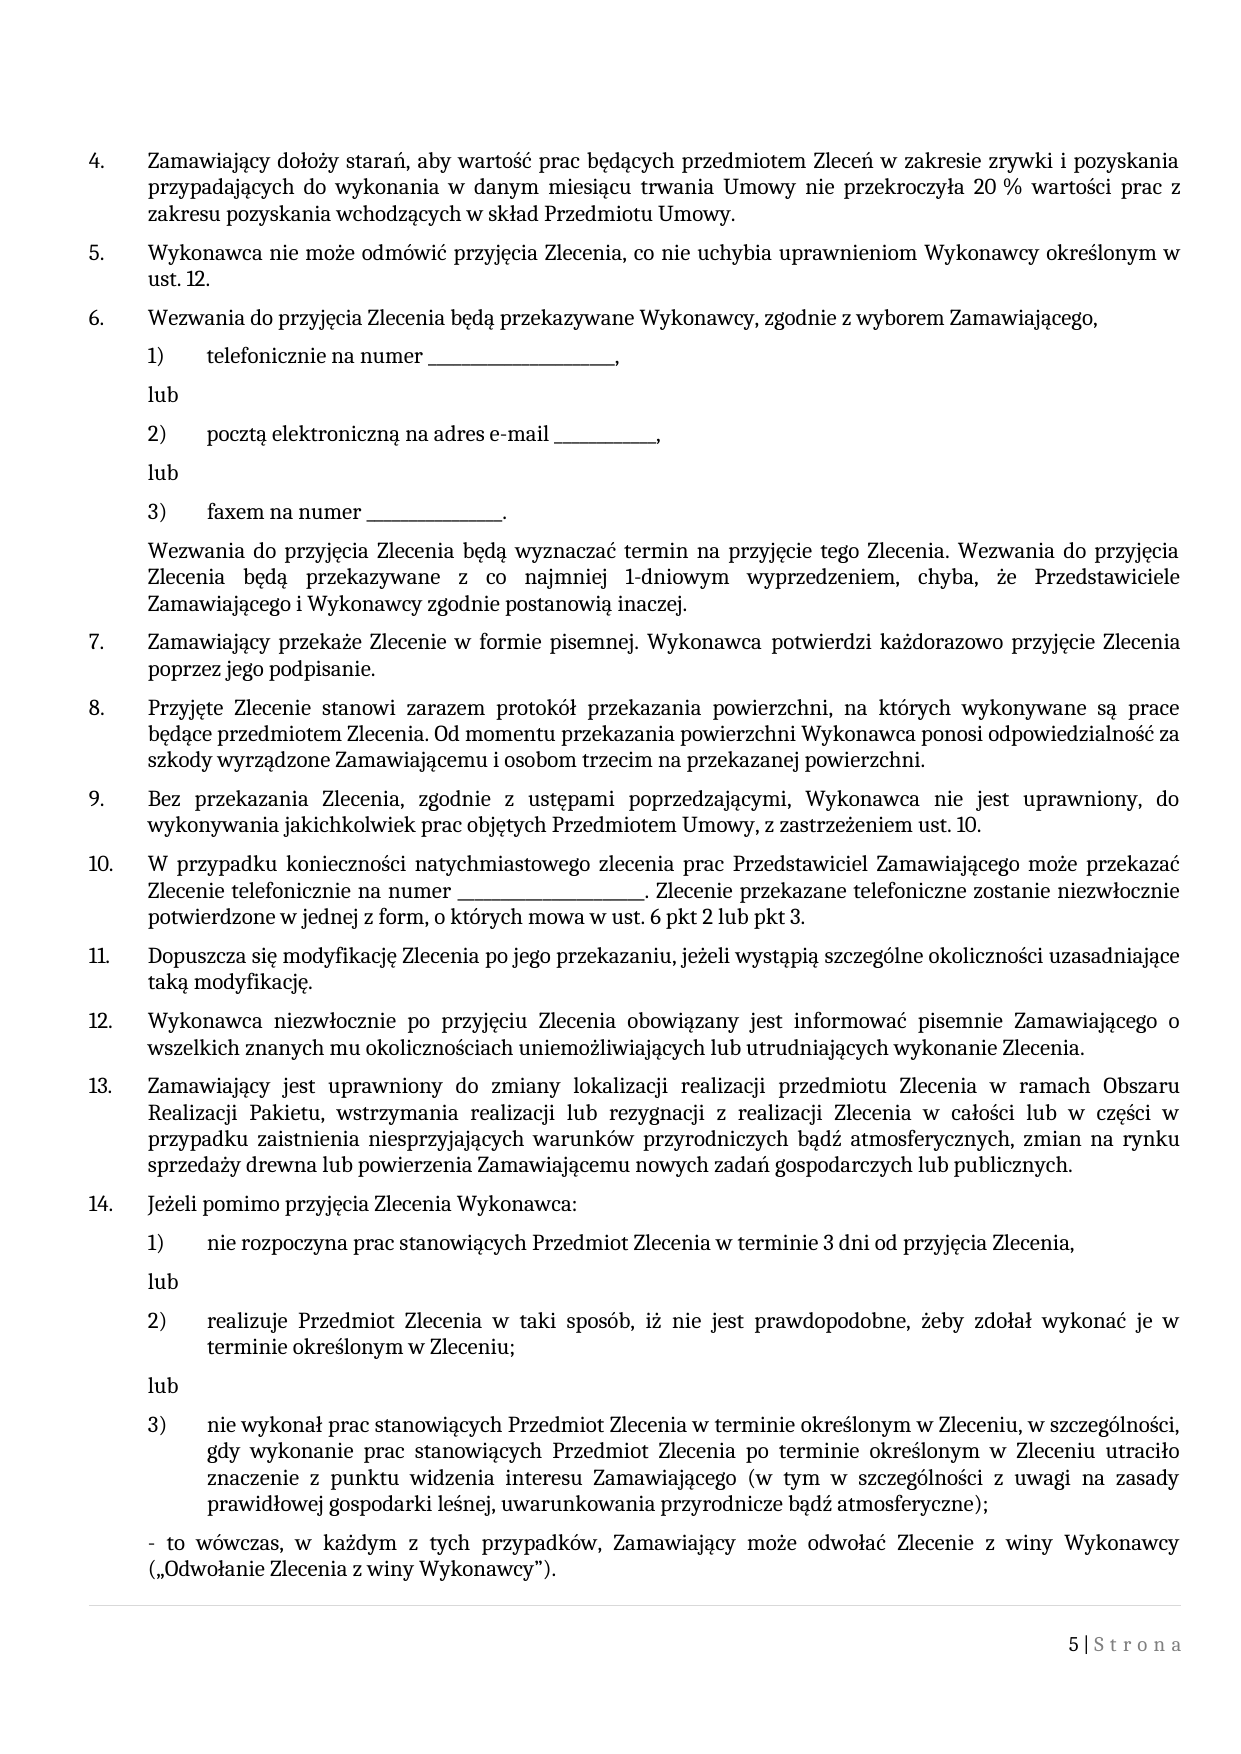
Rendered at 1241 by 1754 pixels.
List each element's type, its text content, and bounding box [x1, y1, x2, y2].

list Dopuszcza się modyfikację Zlecenia po jego przekazaniu, jeżeli wystąpią szczególne okoliczności uzasadniające taką modyfikację. [89, 943, 1181, 995]
list Zamawiający przekaże Zlecenie w formie pisemnej. Wykonawca potwierdzi każdorazowo przyjęcie Zlecenia poprzez jego podpisanie. [89, 629, 1181, 682]
text lub [148, 460, 1181, 486]
list Wykonawca niezwłocznie po przyjęciu Zlecenia obowiązany jest informować pisemnie Zamawiającego o wszelkich znanych mu okolicznościach uniemożliwiających lub utrudniających wykonanie Zlecenia. [89, 1008, 1181, 1061]
text lub [148, 382, 1181, 408]
text lub [148, 1269, 1181, 1295]
list nie rozpoczyna prac stanowiących Przedmiot Zlecenia w terminie 3 dni od przyjęcia Zlecenia, [148, 1230, 1181, 1256]
list W przypadku konieczności natychmiastowego zlecenia prac Przedstawiciel Zamawiającego może przekazać Zlecenie telefonicznie na numer ______________________. Zlecenie przekazane telefoniczne zostanie niezwłocznie potwierdzone w jednej z form, o których mowa w ust. 6 pkt 2 lub pkt 3. [89, 851, 1181, 930]
list realizuje Przedmiot Zlecenia w taki sposób, iż nie jest prawdopodobne, żeby zdołał wykonać je w terminie określonym w Zleceniu; [148, 1308, 1181, 1360]
text lub [148, 1373, 1181, 1399]
list Zamawiający jest uprawniony do zmiany lokalizacji realizacji przedmiotu Zlecenia w ramach Obszaru Realizacji Pakietu, wstrzymania realizacji lub rezygnacji z realizacji Zlecenia w całości lub w części w przypadku zaistnienia niesprzyjających warunków przyrodniczych bądź atmosferycznych, zmian na rynku sprzedaży drewna lub powierzenia Zamawiającemu nowych zadań gospodarczych lub publicznych. [89, 1073, 1181, 1178]
list Bez przekazania Zlecenia, zgodnie z ustępami poprzedzającymi, Wykonawca nie jest uprawniony, do wykonywania jakichkolwiek prac objętych Przedmiotem Umowy, z zastrzeżeniem ust. 10. [89, 786, 1181, 839]
list Jeżeli pomimo przyjęcia Zlecenia Wykonawca: [89, 1191, 1181, 1217]
text - to wówczas, w każdym z tych przypadków, Zamawiający może odwołać Zlecenie z winy Wykonawcy („Odwołanie Zlecenia z winy Wykonawcy”). [148, 1529, 1181, 1582]
list Przyjęte Zlecenie stanowi zarazem protokół przekazania powierzchni, na których wykonywane są prace będące przedmiotem Zlecenia. Od momentu przekazania powierzchni Wykonawca ponosi odpowiedzialność za szkody wyrządzone Zamawiającemu i osobom trzecim na przekazanej powierzchni. [89, 694, 1181, 773]
list Wykonawca nie może odmówić przyjęcia Zlecenia, co nie uchybia uprawnieniom Wykonawcy określonym w ust. 12. [89, 239, 1181, 292]
list Wezwania do przyjęcia Zlecenia będą przekazywane Wykonawcy, zgodnie z wyborem Zamawiającego, [89, 304, 1181, 331]
list pocztą elektroniczną na adres e-mail ____________, [148, 421, 1181, 447]
list nie wykonał prac stanowiących Przedmiot Zlecenia w terminie określonym w Zleceniu, w szczególności, gdy wykonanie prac stanowiących Przedmiot Zlecenia po terminie określonym w Zleceniu utraciło znaczenie z punktu widzenia interesu Zamawiającego (w tym w szczególności z uwagi na zasady prawidłowej gospodarki leśnej, uwarunkowania przyrodnicze bądź atmosferyczne); [148, 1412, 1181, 1517]
list Zamawiający dołoży starań, aby wartość prac będących przedmiotem Zleceń w zakresie zrywki i pozyskania przypadających do wykonania w danym miesiącu trwania Umowy nie przekroczyła 20 % wartości prac z zakresu pozyskania wchodzących w skład Przedmiotu Umowy. [89, 148, 1181, 227]
list telefonicznie na numer ______________________, [148, 343, 1181, 370]
text Wezwania do przyjęcia Zlecenia będą wyznaczać termin na przyjęcie tego Zlecenia. Wezwania do przyjęcia Zlecenia będą przekazywane z co najmniej 1-dniowym wyprzedzeniem, chyba, że Przedstawiciele Zamawiającego i Wykonawcy zgodnie postanowią inaczej. [148, 538, 1181, 617]
text 3) faxem na numer ________________. [148, 499, 1181, 525]
